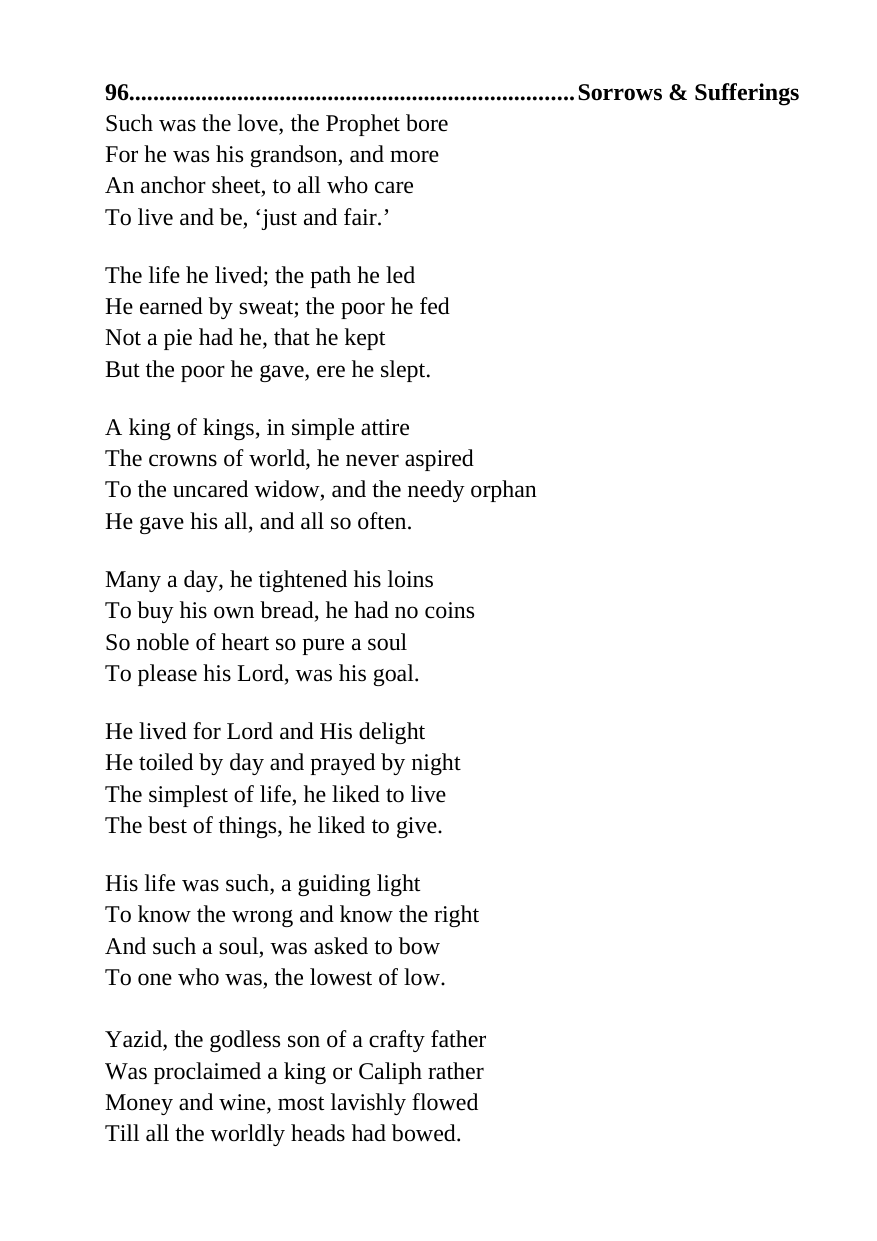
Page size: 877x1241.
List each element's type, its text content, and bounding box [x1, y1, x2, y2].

text He earned by sweat; the poor he fed [105, 289, 802, 321]
text The crowns of world, he never aspired [105, 442, 802, 473]
text Till all the worldly heads had bowed. [105, 1117, 802, 1148]
text The best of things, he liked to give. [105, 808, 802, 839]
text To buy his own bread, he had no coins [105, 594, 802, 625]
text He toiled by day and prayed by night [105, 746, 802, 777]
text An anchor sheet, to all who care [105, 169, 802, 200]
text Was proclaimed a king or Caliph rather [105, 1054, 802, 1085]
text To one who was, the lowest of low. [105, 960, 802, 992]
text A king of kings, in simple attire [105, 410, 802, 442]
text To please his Lord, was his goal. [105, 656, 802, 687]
text Not a pie had he, that he kept [105, 321, 802, 352]
text And such a soul, was asked to bow [105, 929, 802, 960]
text For he was his grandson, and more [105, 137, 802, 169]
text To know the wrong and know the right [105, 898, 802, 929]
text But the poor he gave, ere he slept. [105, 352, 802, 383]
text The simplest of life, he liked to live [105, 777, 802, 808]
text Money and wine, most lavishly flowed [105, 1085, 802, 1117]
text Yazid, the godless son of a crafty father [105, 1023, 802, 1054]
text To live and be, ‘just and fair.’ [105, 200, 802, 231]
text Many a day, he tightened his loins [105, 562, 802, 594]
text So noble of heart so pure a soul [105, 625, 802, 656]
text His life was such, a guiding light [105, 867, 802, 898]
text He gave his all, and all so often. [105, 504, 802, 535]
text He lived for Lord and His delight [105, 714, 802, 746]
text Such was the love, the Prophet bore [105, 106, 802, 137]
text To the uncared widow, and the needy orphan [105, 473, 802, 504]
text The life he lived; the path he led [105, 258, 802, 289]
